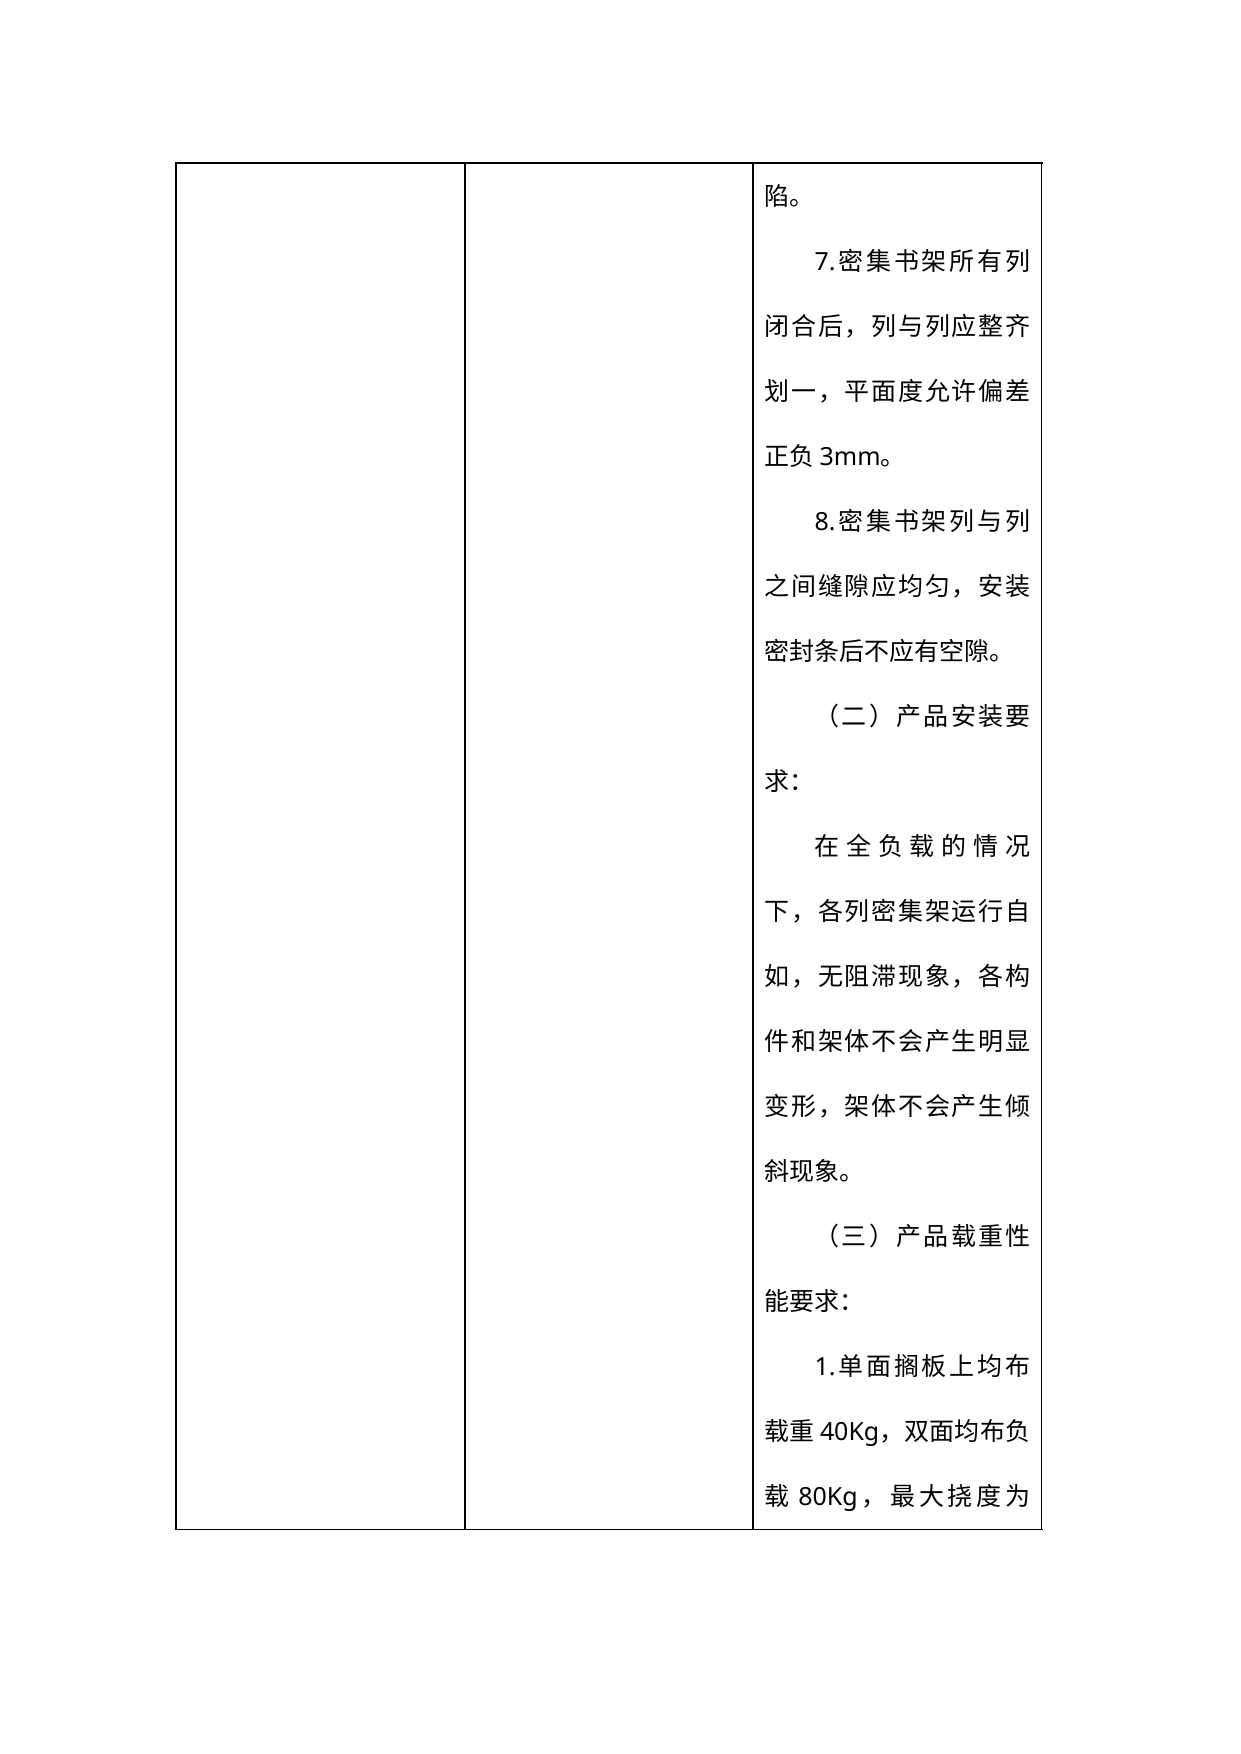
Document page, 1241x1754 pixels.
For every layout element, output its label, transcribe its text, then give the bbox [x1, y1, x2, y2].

table_cell 1 [177, 164, 464, 1528]
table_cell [754, 164, 1041, 1528]
table_cell [466, 164, 752, 1528]
